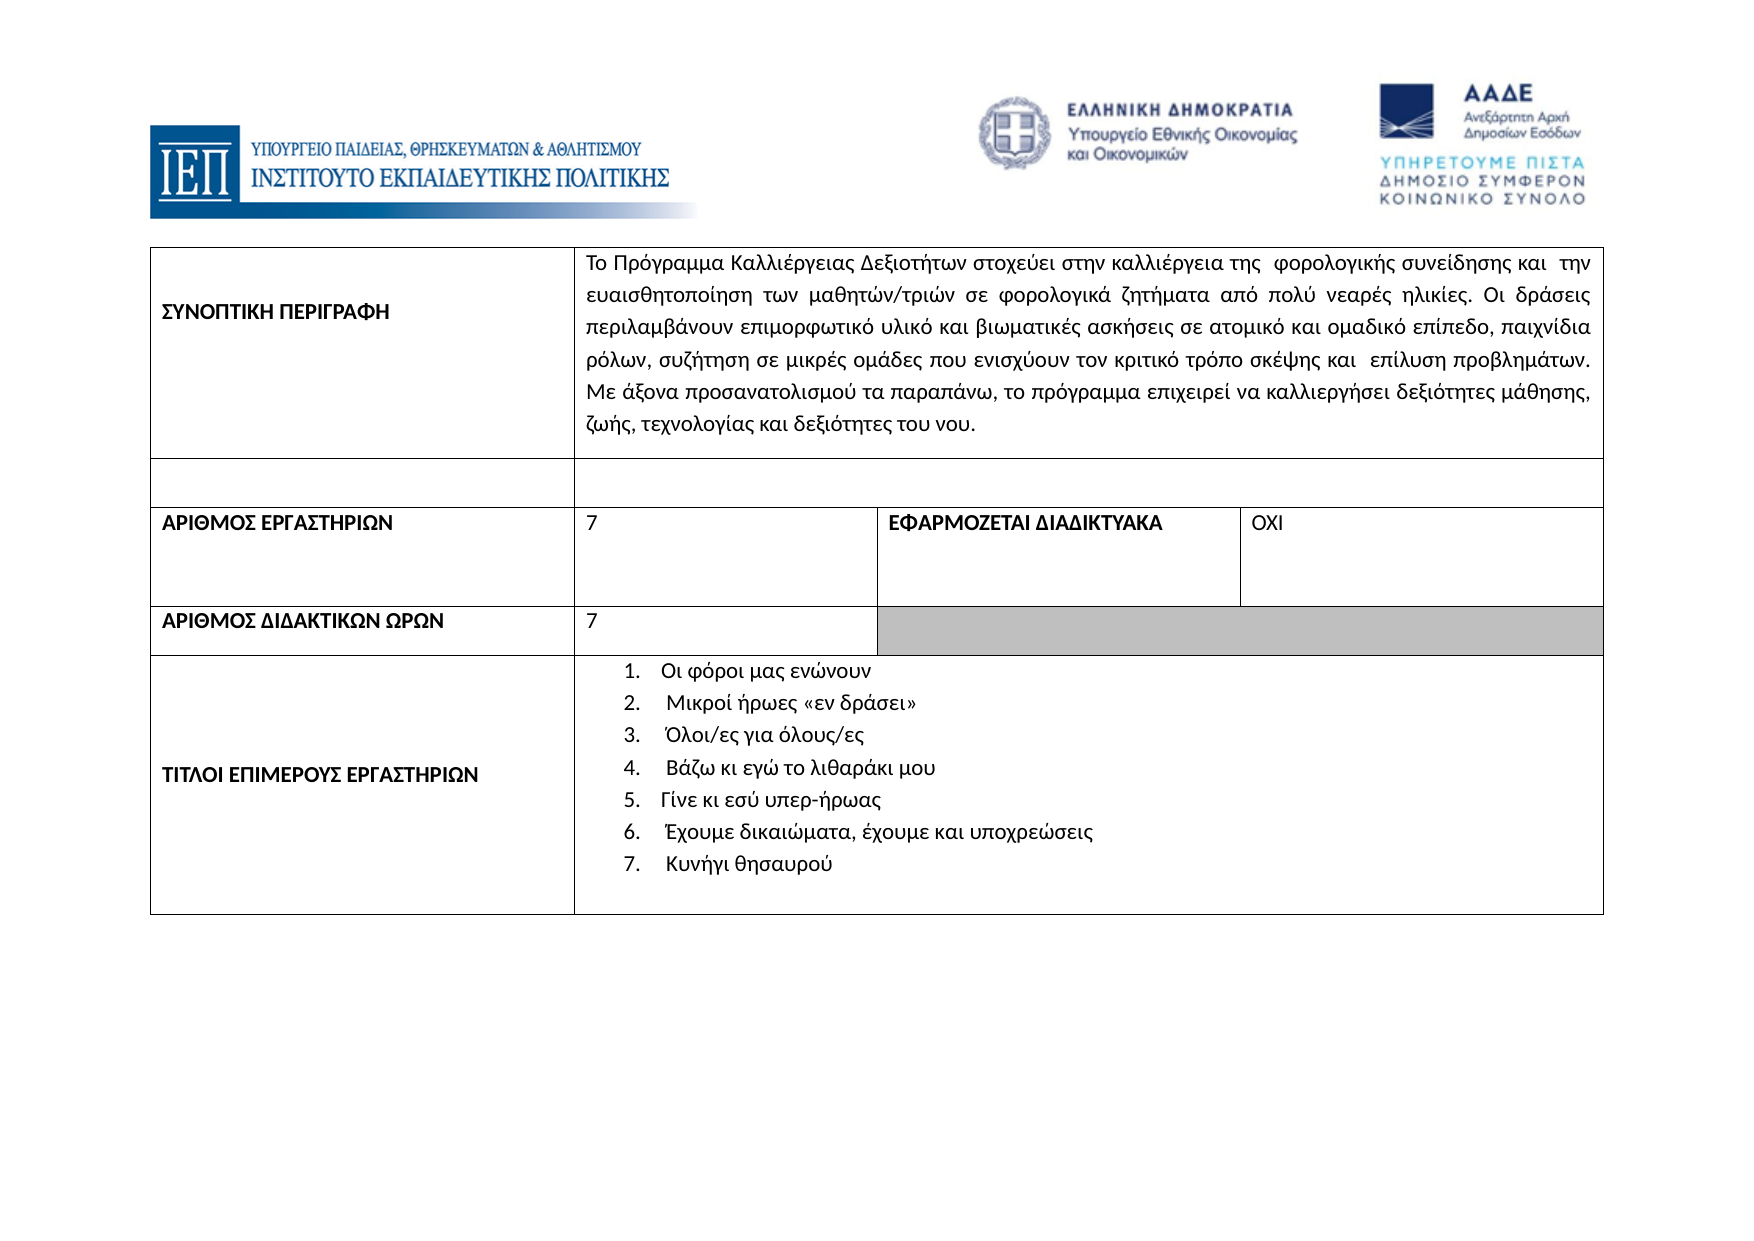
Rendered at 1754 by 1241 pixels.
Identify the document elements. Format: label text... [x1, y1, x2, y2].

table_cell ΕΦΑΡΜΟΖΕΤΑΙ ΔΙΑΔΙΚΤΥΑΚΑ [878, 508, 1240, 606]
table_cell Το Πρόγραμμα Καλλιέργειας Δεξιοτήτων στοχεύει στην καλλιέργεια της φορολογικής συνείδησης και την ευαισθητοποίηση των μαθητών/τριών σε φορολογικά ζητήματα από πολύ νεαρές ηλικίες. Οι δράσεις περιλαμβάνουν επιμορφωτικό υλικό και βιωματικές ασκήσεις σε ατομικό και ομαδικό επίπεδο, παιχνίδια ρόλων, συζήτηση σε μικρές ομάδες που ενισχύουν τον κριτικό τρόπο σκέψης και επίλυση προβλημάτων. Με άξονα προσανατολισμού τα παραπάνω, το πρόγραμμα επιχειρεί να καλλιεργήσει δεξιότητες μάθησης, ζωής, τεχνολογίας και δεξιότητες του νου. [575, 248, 1603, 458]
table_cell [151, 459, 574, 507]
table_cell ΑΡΙΘΜΟΣ ΔΙΔΑΚΤΙΚΩΝ ΩΡΩΝ [151, 607, 574, 655]
table_cell ΣΥΝΟΠΤΙΚΗ ΠΕΡΙΓΡΑΦΗ [151, 248, 574, 458]
picture [150, 125, 699, 219]
table_cell [878, 607, 1603, 655]
table_cell 7 [575, 607, 877, 655]
table_cell Οι φόροι μας ενώνουν Μικροί ήρωες «εν δράσει» Όλοι/ες για όλους/ες Βάζω κι εγώ το λιθαράκι μου Γίνε κι εσύ υπερ-ήρωας Έχουμε δικαιώματα, έχουμε και υποχρεώσεις Κυνήγι θησαυρού [575, 656, 1603, 913]
table_cell [575, 459, 1603, 507]
table_cell ΤΙΤΛΟΙ ΕΠΙΜΕΡΟΥΣ ΕΡΓΑΣΤΗΡΙΩΝ [151, 656, 574, 913]
picture [962, 73, 1600, 219]
table_cell ΟΧΙ [1241, 508, 1603, 606]
table_cell 7 [575, 508, 877, 606]
table_cell ΑΡΙΘΜΟΣ ΕΡΓΑΣΤΗΡΙΩΝ [151, 508, 574, 606]
